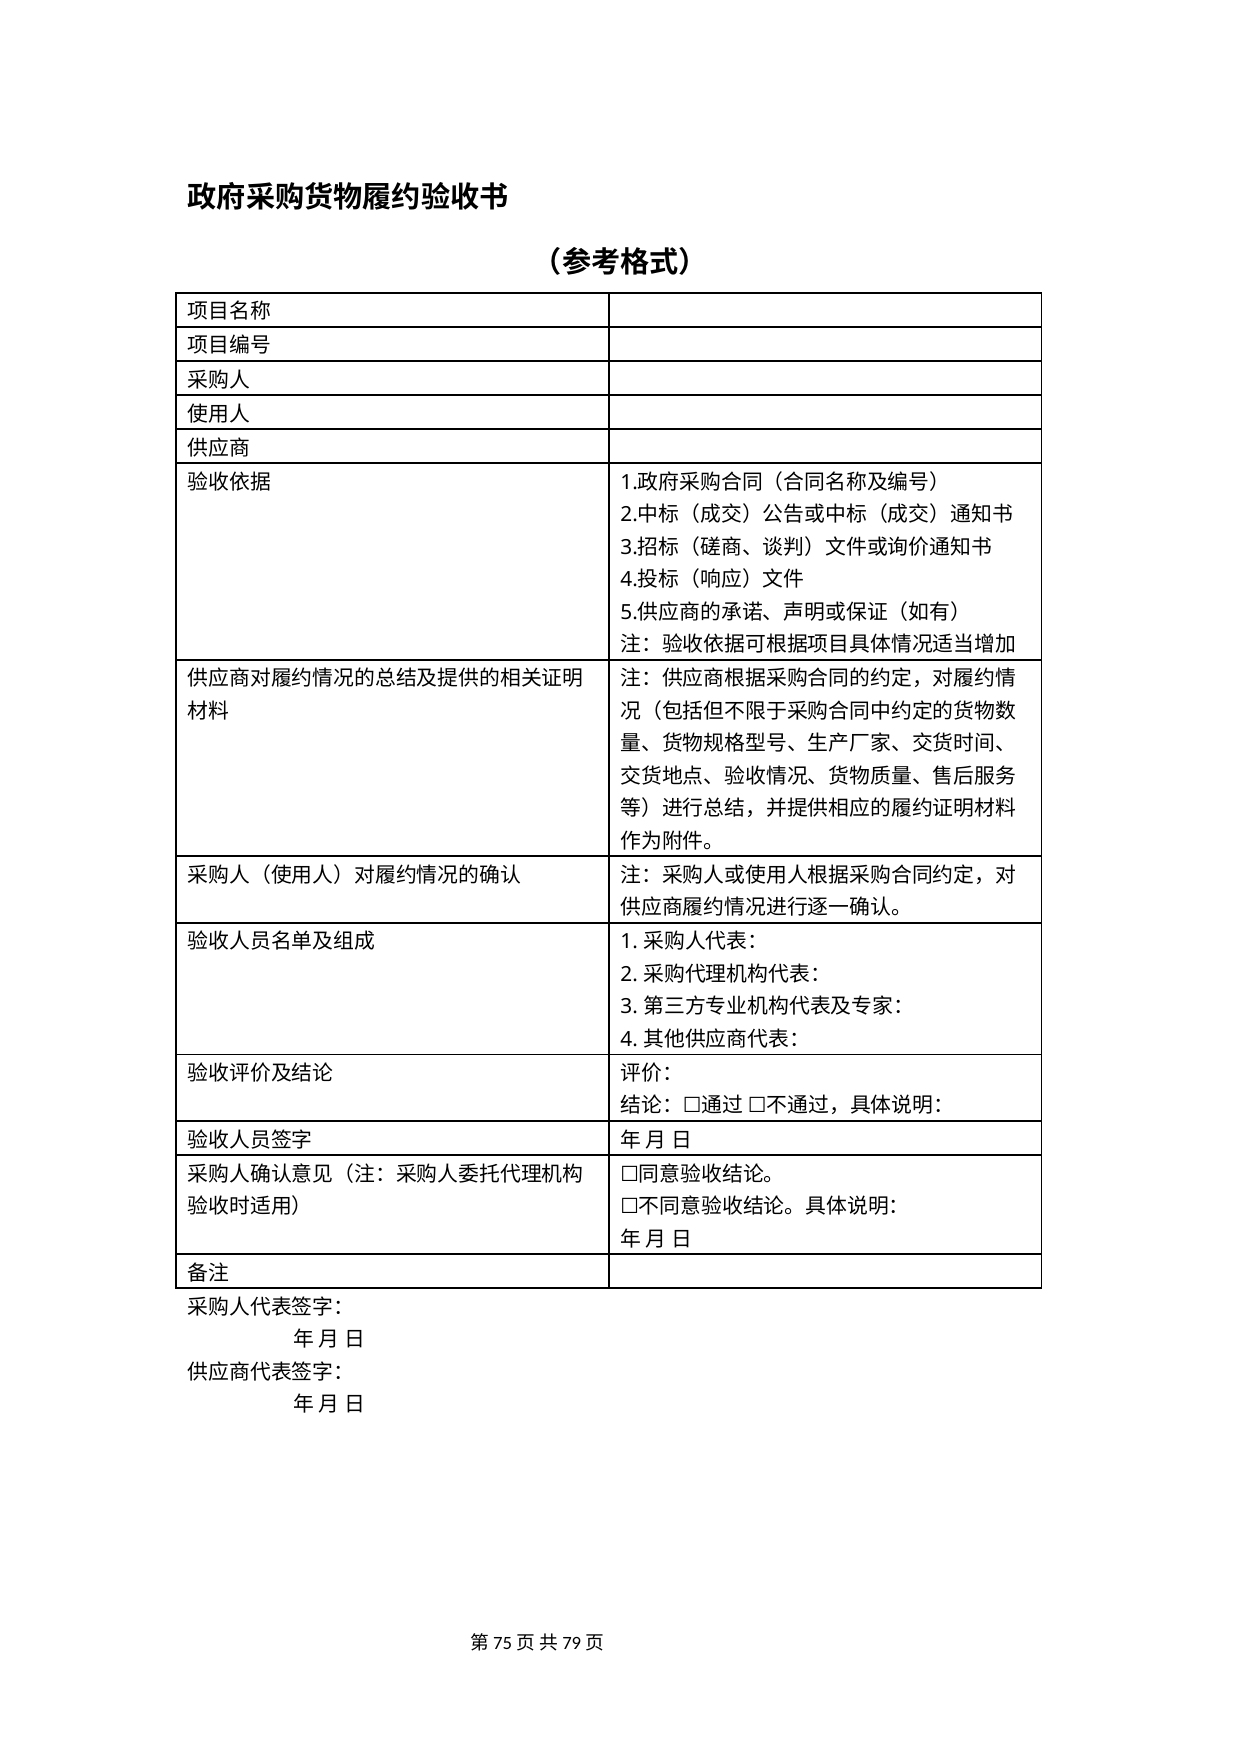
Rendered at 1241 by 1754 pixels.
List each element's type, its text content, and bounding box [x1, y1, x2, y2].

table_cell [610, 430, 1041, 462]
table_cell 备注 [177, 1255, 608, 1287]
table_cell [610, 1255, 1041, 1287]
table_cell 供应商 [177, 430, 608, 462]
table_cell 采购人（使用人）对履约情况的确认 [177, 857, 608, 922]
table_cell 项目编号 [177, 328, 608, 360]
table_cell 1. 采购人代表： 2. 采购代理机构代表： 3. 第三方专业机构代表及专家： 4. 其他供应商代表： [610, 924, 1041, 1053]
table_header 项目名称 [177, 294, 608, 326]
table_cell 1.政府采购合同（合同名称及编号） 2.中标（成交）公告或中标（成交）通知书 3.招标（磋商、谈判）文件或询价通知书 4.投标（响应）文件 5.供应商的承诺、声明或保证（如有） 注：验收依据可根据项目具体情况适当增加 [610, 464, 1041, 659]
table_cell 采购人确认意见（注：采购人委托代理机构验收时适用） [177, 1156, 608, 1253]
table_cell 验收人员名单及组成 [177, 924, 608, 1053]
table_cell 评价： 结论：☐通过 ☐不通过，具体说明： [610, 1055, 1041, 1120]
text （参考格式） [187, 227, 1053, 292]
table_cell 验收人员签字 [177, 1122, 608, 1154]
table_cell 供应商对履约情况的总结及提供的相关证明材料 [177, 661, 608, 855]
table_cell 注：采购人或使用人根据采购合同约定，对供应商履约情况进行逐一确认。 [610, 857, 1041, 922]
table_header [610, 294, 1041, 326]
table_cell 使用人 [177, 396, 608, 428]
table_cell 年 月 日 [610, 1122, 1041, 1154]
table_cell ☐同意验收结论。 ☐不同意验收结论。具体说明： 年 月 日 [610, 1156, 1041, 1253]
text 采购人代表签字： [187, 1289, 1053, 1321]
table_cell 采购人 [177, 362, 608, 394]
text 年 月 日 [187, 1386, 1053, 1419]
table_cell 验收评价及结论 [177, 1055, 608, 1120]
table_cell 验收依据 [177, 464, 608, 659]
text 供应商代表签字： [187, 1354, 1053, 1386]
table_cell [610, 328, 1041, 360]
table_cell [610, 396, 1041, 428]
table_cell [610, 362, 1041, 394]
table_cell 注：供应商根据采购合同的约定，对履约情况（包括但不限于采购合同中约定的货物数量、货物规格型号、生产厂家、交货时间、交货地点、验收情况、货物质量、售后服务等）进行总结，并提供相应的履约证明材料作为附件。 [610, 661, 1041, 855]
text 政府采购货物履约验收书 [187, 162, 1053, 227]
text 年 月 日 [187, 1321, 1053, 1354]
